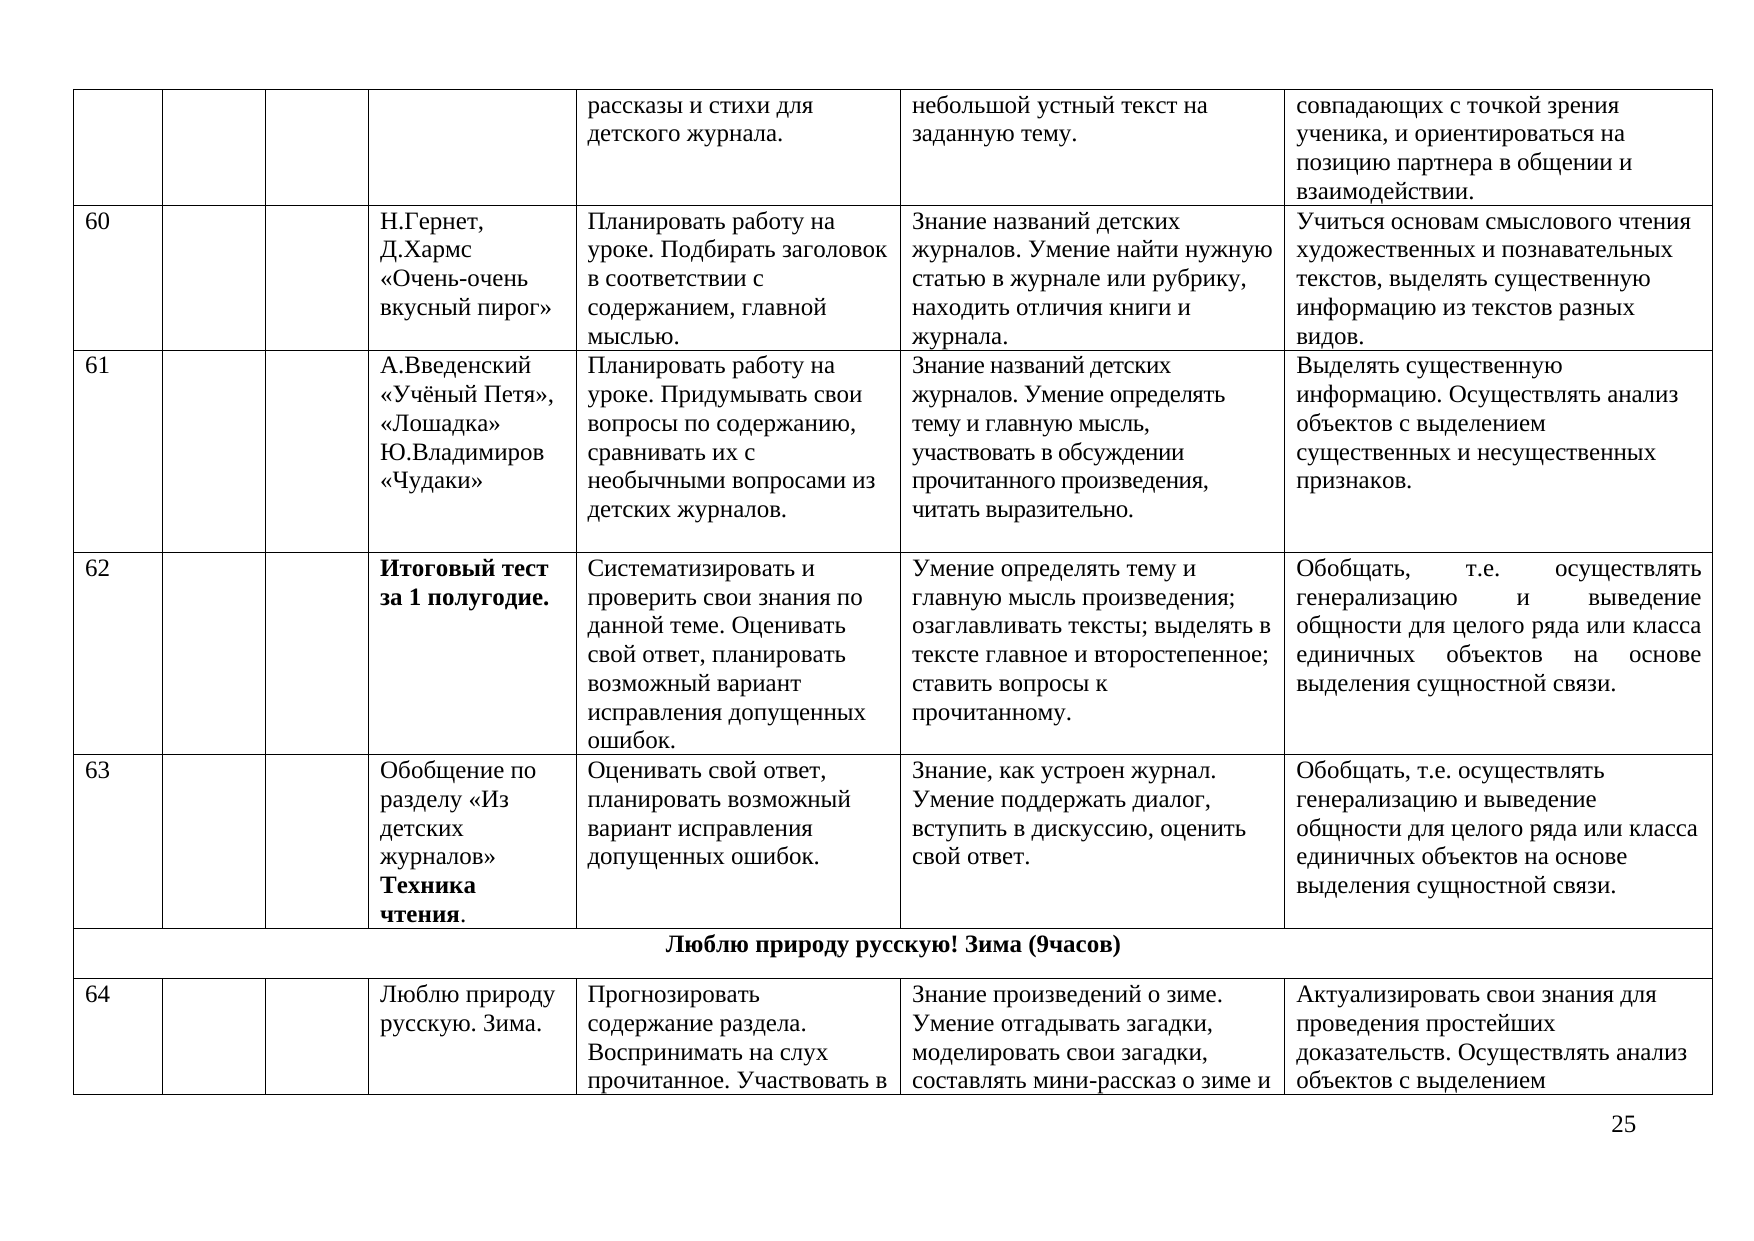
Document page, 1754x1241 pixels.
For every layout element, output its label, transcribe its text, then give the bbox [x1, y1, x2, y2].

table_cell 60 [74, 206, 162, 349]
table_cell Умение определять тему и главную мысль произведения; озаглавливать тексты; выделять в тексте главное и второстепенное; ставить вопросы к прочитанному. [901, 553, 1284, 754]
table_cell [369, 979, 576, 1094]
table_cell [266, 755, 368, 928]
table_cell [1285, 979, 1712, 1094]
table_cell 63 [74, 755, 162, 928]
table_cell [163, 553, 265, 754]
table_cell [1285, 90, 1712, 205]
table_cell Систематизировать и проверить свои знания по данной теме. Оценивать свой ответ, планировать возможный вариант исправления допущенных ошибок. [577, 553, 900, 754]
table_cell [163, 351, 265, 552]
table_cell [266, 206, 368, 349]
table_cell [163, 90, 265, 205]
table_cell 61 [74, 351, 162, 552]
table_cell Выделять существенную информацию. Осуществлять анализ объектов с выделением существенных и несущественных признаков. [1285, 351, 1712, 552]
table_cell Н.Гернет, Д.Хармс «Очень-очень вкусный пирог» [369, 206, 576, 349]
table_cell [266, 351, 368, 552]
table_cell Планировать работу на уроке. Придумывать свои вопросы по содержанию, сравнивать их с необычными вопросами из детских журналов. [577, 351, 900, 552]
table_cell Знание названий детских журналов. Умение найти нужную статью в журнале или рубрику, находить отличия книги и журнала. [901, 206, 1284, 349]
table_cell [577, 979, 900, 1094]
table_cell [266, 553, 368, 754]
table_cell 59 [74, 90, 162, 205]
table_cell А.Введенский «Учёный Петя», «Лошадка» Ю.Владимиров «Чудаки» [369, 351, 576, 552]
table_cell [577, 90, 900, 205]
table_cell Обобщение по разделу «Из детских журналов» Техника чтения. [369, 755, 576, 928]
table_cell Люблю природу русскую! Зима (9часов) [74, 929, 1712, 978]
table_cell Оценивать свой ответ, планировать возможный вариант исправления допущенных ошибок. [577, 755, 900, 928]
table_cell [163, 206, 265, 349]
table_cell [901, 979, 1284, 1094]
table_cell Обобщать, т.е. осуществлять генерализацию и выведение общности для целого ряда или класса единичных объектов на основе выделения сущностной связи. [1285, 755, 1712, 928]
table_cell Знание, как устроен журнал. Умение поддержать диалог, вступить в дискуссию, оценить свой ответ. [901, 755, 1284, 928]
table_cell [163, 979, 265, 1094]
table_cell Планировать работу на уроке. Подбирать заголовок в соответствии с содержанием, главной мыслью. [577, 206, 900, 349]
table_cell [163, 755, 265, 928]
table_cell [901, 90, 1284, 205]
table_cell [266, 90, 368, 205]
table_cell 64 [74, 979, 162, 1094]
table_cell Учиться основам смыслового чтения художественных и познавательных текстов, выделять существенную информацию из текстов разных видов. [1285, 206, 1712, 349]
table_cell [266, 979, 368, 1094]
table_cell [369, 90, 576, 205]
table_cell 62 [74, 553, 162, 754]
table_cell Обобщать, т.е. осуществлять генерализацию и выведение общности для целого ряда или класса единичных объектов на основе выделения сущностной связи. [1285, 553, 1712, 754]
table_cell Итоговый тест за 1 полугодие. [369, 553, 576, 754]
table_cell Знание названий детских журналов. Умение определять тему и главную мысль, участвовать в обсуждении прочитанного произведения, читать выразительно. [901, 351, 1284, 552]
